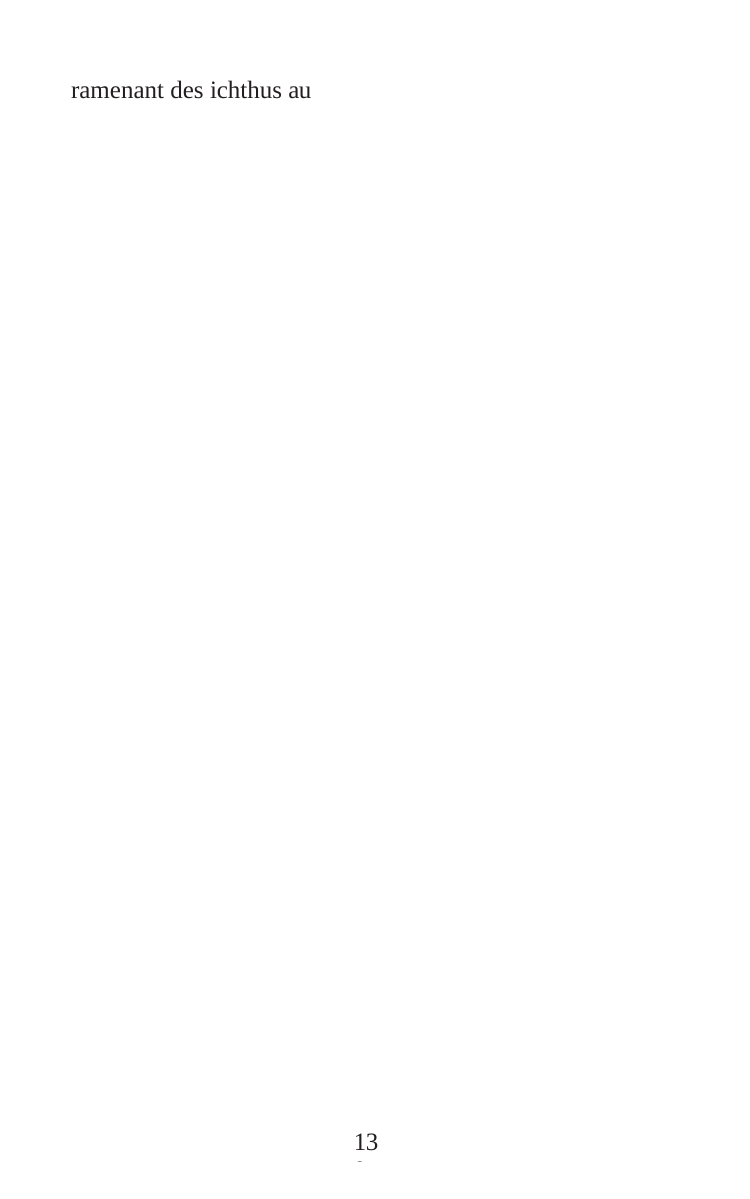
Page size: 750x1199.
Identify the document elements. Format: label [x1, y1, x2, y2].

text [71, 75, 662, 104]
